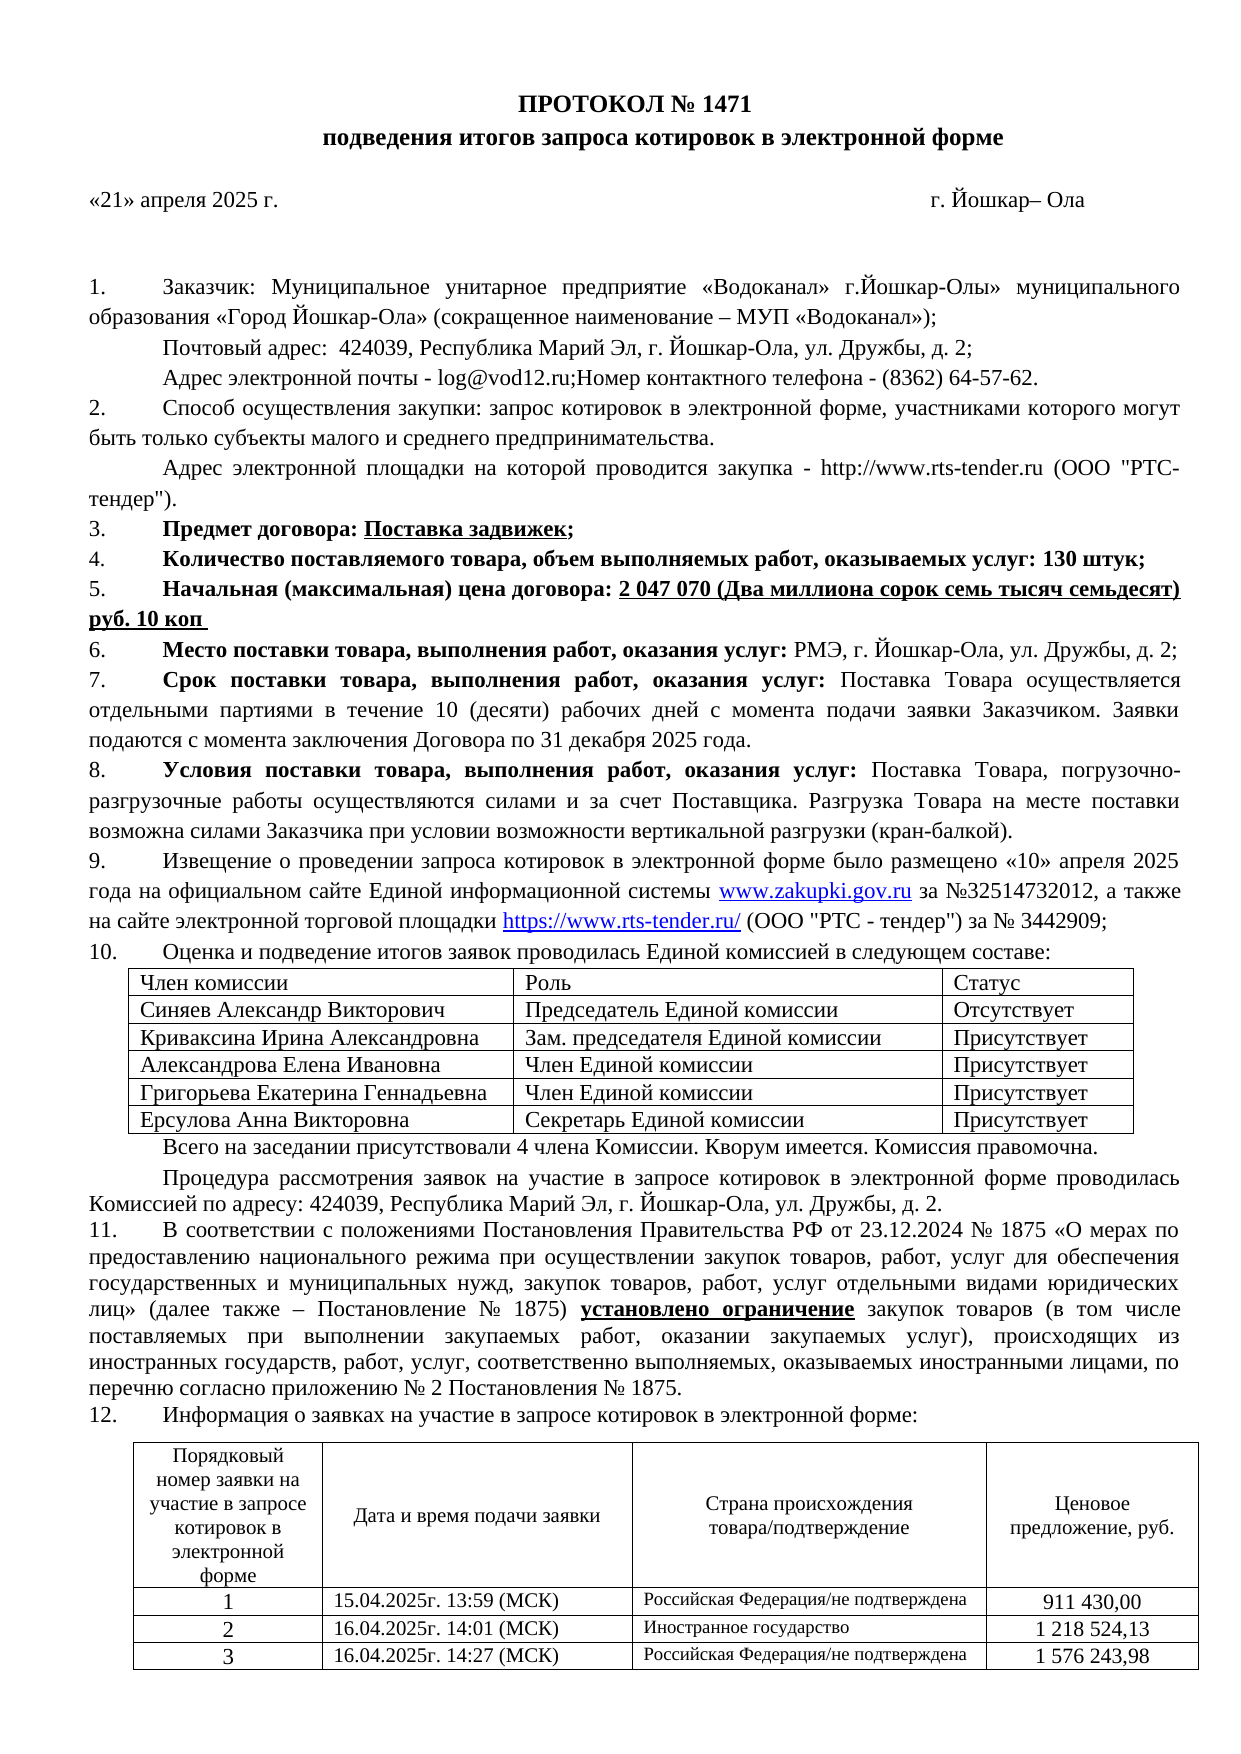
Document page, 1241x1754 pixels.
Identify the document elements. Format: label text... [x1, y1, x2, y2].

table_cell Александрова Елена Ивановна [129, 1051, 513, 1078]
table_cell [633, 1643, 986, 1669]
table_header Ценовое предложение, руб. [987, 1443, 1198, 1587]
table_cell Синяев Александр Викторович [129, 996, 513, 1023]
table_cell 1 576 243,98 [987, 1643, 1198, 1669]
table_cell 16.04.2025г. 14:27 (МСК) [323, 1643, 632, 1669]
table_cell Ерсулова Анна Викторовна [129, 1106, 513, 1132]
table_cell Иностранное государство [633, 1616, 986, 1642]
list Срок поставки товара, выполнения работ, оказания услуг: Поставка Товара осуществляется отдельными партиями в течение 10 (десяти) рабочих дней с момента подачи заявки Заказчиком. Заявки подаются с момента заключения Договора по 31 декабря 2025 года. [89, 666, 1181, 753]
table_cell Секретарь Единой комиссии [514, 1106, 942, 1132]
list Заказчик: Муниципальное унитарное предприятие «Водоканал» г.Йошкар-Олы» муниципального образования «Город Йошкар-Ола» (сокращенное наименование – МУП «Водоканал»); [89, 273, 1181, 330]
table_cell Присутствует [943, 1024, 1133, 1050]
text Всего на заседании присутствовали 4 члена Комиссии. Кворум имеется. Комиссия правомочна. [89, 1133, 1181, 1160]
list В соответствии с положениями Постановления Правительства РФ от 23.12.2024 № 1875 «О мерах по предоставлению национального режима при осуществлении закупок товаров, работ, услуг для обеспечения государственных и муниципальных нужд, закупок товаров, работ, услуг отдельными видами юридических лиц» (далее также – Постановление № 1875) установлено ограничение закупок товаров (в том числе поставляемых при выполнении закупаемых работ, оказании закупаемых услуг), происходящих из иностранных государств, работ, услуг, соответственно выполняемых, оказываемых иностранными лицами, по перечню согласно приложению № 2 Постановления № 1875. [89, 1216, 1181, 1401]
table_cell Председатель Единой комиссии [514, 996, 942, 1023]
table_header Статус [943, 969, 1133, 995]
table_cell Присутствует [943, 1079, 1133, 1105]
list Оценка и подведение итогов заявок проводилась Единой комиссией в следующем составе: [89, 938, 1181, 964]
table_cell Присутствует [943, 1051, 1133, 1078]
text ПРОТОКОЛ № 1471 [89, 89, 1181, 117]
table_cell 1 [134, 1588, 322, 1614]
table_cell 2 [134, 1616, 322, 1642]
list Информация о заявках на участие в запросе котировок в электронной форме: [89, 1401, 1181, 1427]
table_cell Криваксина Ирина Александровна [129, 1024, 513, 1050]
list Количество поставляемого товара, объем выполняемых работ, оказываемых услуг: 130 штук; [89, 545, 1181, 571]
text подведения итогов запроса котировок в электронной форме [89, 122, 1181, 150]
list Начальная (максимальная) цена договора: 2 047 070 (Два миллиона сорок семь тысяч семьдесят) руб. 10 коп [89, 575, 1181, 632]
table_header Дата и время подачи заявки [323, 1443, 632, 1587]
text Процедура рассмотрения заявок на участие в запросе котировок в электронной форме проводилась Комиссией по адресу: 424039, Республика Марий Эл, г. Йошкар-Ола, ул. Дружбы, д. 2. [89, 1164, 1181, 1216]
table_header Роль [514, 969, 942, 995]
table_cell 15.04.2025г. 13:59 (МСК) [323, 1588, 632, 1614]
text Адрес электронной площадки на которой проводится закупка - http://www.rts-tender.ru (ООО "РТС-тендер"). [89, 454, 1181, 511]
table_header Страна происхождения товара/подтверждение [633, 1443, 986, 1587]
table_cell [633, 1588, 986, 1614]
list Способ осуществления закупки: запрос котировок в электронной форме, участниками которого могут быть только субъекты малого и среднего предпринимательства. [89, 394, 1181, 451]
table_cell Член Единой комиссии [514, 1051, 942, 1078]
text «21» апреля 2025 г. г. Йошкар– Ола [89, 186, 1181, 213]
table_cell Отсутствует [943, 996, 1133, 1023]
table_cell Зам. председателя Единой комиссии [514, 1024, 942, 1050]
list Место поставки товара, выполнения работ, оказания услуг: РМЭ, г. Йошкар-Ола, ул. Дружбы, д. 2; [89, 636, 1181, 662]
table_cell 1 218 524,13 [987, 1616, 1198, 1642]
list Условия поставки товара, выполнения работ, оказания услуг: Поставка Товара, погрузочно-разгрузочные работы осуществляются силами и за счет Поставщика. Разгрузка Товара на месте поставки возможна силами Заказчика при условии возможности вертикальной разгрузки (кран-балкой). [89, 757, 1181, 843]
table_header Член комиссии [129, 969, 513, 995]
table_cell 16.04.2025г. 14:01 (МСК) [323, 1616, 632, 1642]
table_cell 911 430,00 [987, 1588, 1198, 1614]
table_cell 3 [134, 1643, 322, 1669]
text Адрес электронной почты - log@vod12.ru;Номер контактного телефона - (8362) 64-57-62. [89, 364, 1181, 390]
table_cell Григорьева Екатерина Геннадьевна [129, 1079, 513, 1105]
table_cell Присутствует [943, 1106, 1133, 1132]
list Предмет договора: Поставка задвижек; [89, 515, 1181, 541]
text Почтовый адрес: 424039, Республика Марий Эл, г. Йошкар-Ола, ул. Дружбы, д. 2; [89, 334, 1181, 360]
list Извещение о проведении запроса котировок в электронной форме было размещено «10» апреля 2025 года на официальном сайте Единой информационной системы www.zakupki.gov.ru за №32514732012, а также на сайте электронной торговой площадки https://www.rts-tender.ru/ (ООО "РТС - тендер") за № 3442909; [89, 847, 1181, 934]
table_cell Член Единой комиссии [514, 1079, 942, 1105]
table_header Порядковый номер заявки на участие в запросе котировок в электронной форме [134, 1443, 322, 1587]
